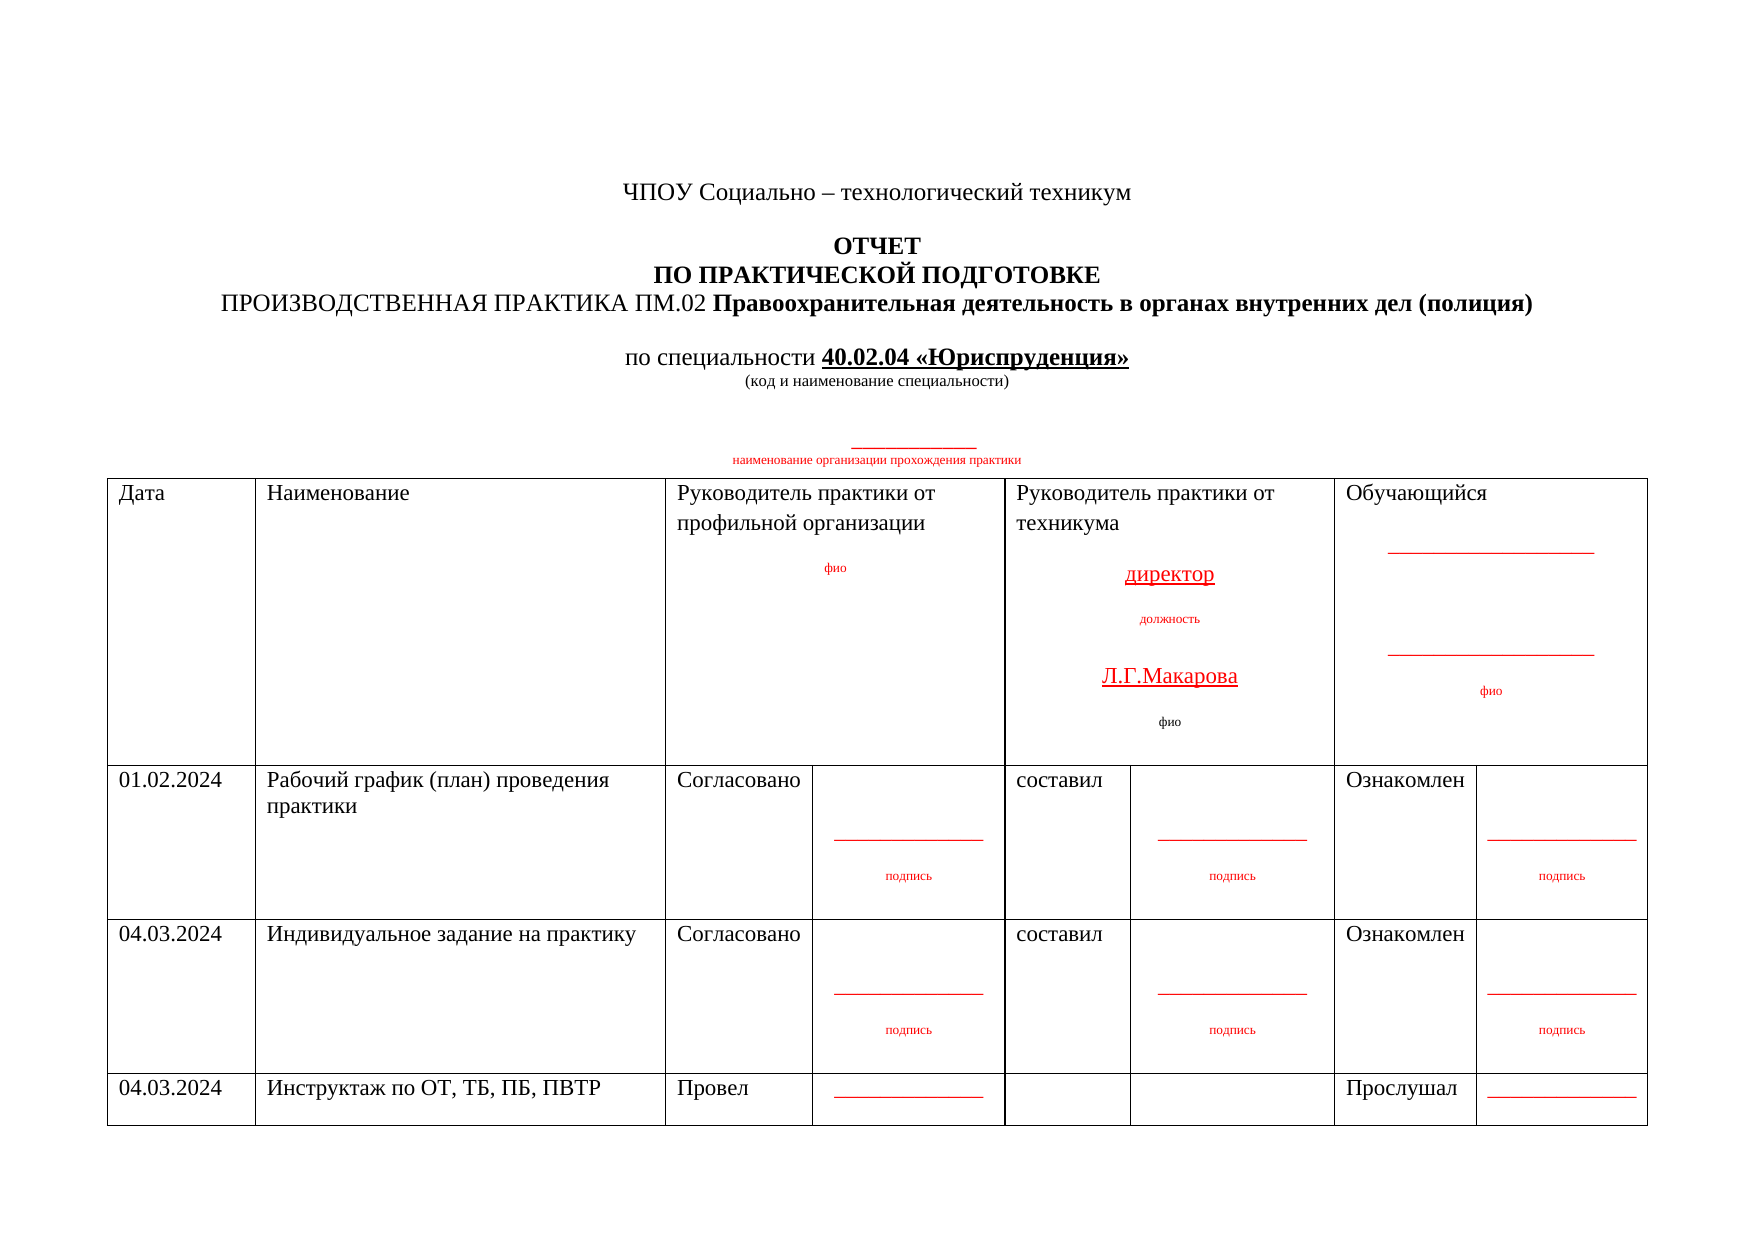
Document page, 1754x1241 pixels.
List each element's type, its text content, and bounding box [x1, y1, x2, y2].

table_cell Согласовано [666, 766, 812, 919]
table_cell _____________ подпись [1477, 766, 1647, 919]
table_cell составил [1006, 766, 1130, 919]
table_header Обучающийся __________________ __________________ фио [1335, 479, 1647, 765]
table_cell Ознакомлен [1335, 766, 1476, 919]
table_cell 04.03.2024 [108, 920, 255, 1073]
text ЧПОУ Социально – технологический техникум [118, 177, 1636, 206]
table_cell _____________ подпись [1131, 920, 1334, 1073]
table_cell Прослушал [1335, 1074, 1476, 1125]
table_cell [256, 1074, 665, 1125]
table_header Руководитель практики от техникума директор должность Л.Г.Макарова фио [1006, 479, 1334, 765]
text ПО ПРАКТИЧЕСКОЙ ПОДГОТОВКЕ [118, 260, 1636, 288]
text по специальности 40.02.04 «Юриспруденция» [118, 342, 1636, 371]
text (код и наименование специальности) [118, 371, 1636, 390]
table_cell Рабочий график (план) проведения практики [256, 766, 665, 919]
table_header Руководитель практики от профильной организации фио [666, 479, 1004, 765]
table_cell 01.02.2024 [108, 766, 255, 919]
table_cell [1006, 1074, 1130, 1125]
table_cell Согласовано [666, 920, 812, 1073]
table_cell _____________ подпись [1131, 766, 1334, 919]
table_cell Ознакомлен [1335, 920, 1476, 1073]
table_header Наименование [256, 479, 665, 765]
text ОТЧЕТ [118, 231, 1636, 260]
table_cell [813, 1074, 1004, 1125]
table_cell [1477, 1074, 1647, 1125]
table_cell _____________ подпись [813, 920, 1004, 1073]
table_cell [1131, 1074, 1334, 1125]
table_cell Провел [666, 1074, 812, 1125]
table_cell _____________ подпись [1477, 920, 1647, 1073]
table_cell _____________ подпись [813, 766, 1004, 919]
text ___________ [192, 424, 1636, 452]
table_cell 04.03.2024 [108, 1074, 255, 1125]
text ПРОИЗВОДСТВЕННАЯ ПРАКТИКА ПМ.02 Правоохранительная деятельность в органах внутренних дел (полиция) [118, 288, 1636, 317]
table_cell составил [1006, 920, 1130, 1073]
text наименование организации прохождения практики [118, 452, 1636, 478]
table_header Дата [108, 479, 255, 765]
table_cell Индивидуальное задание на практику [256, 920, 665, 1073]
